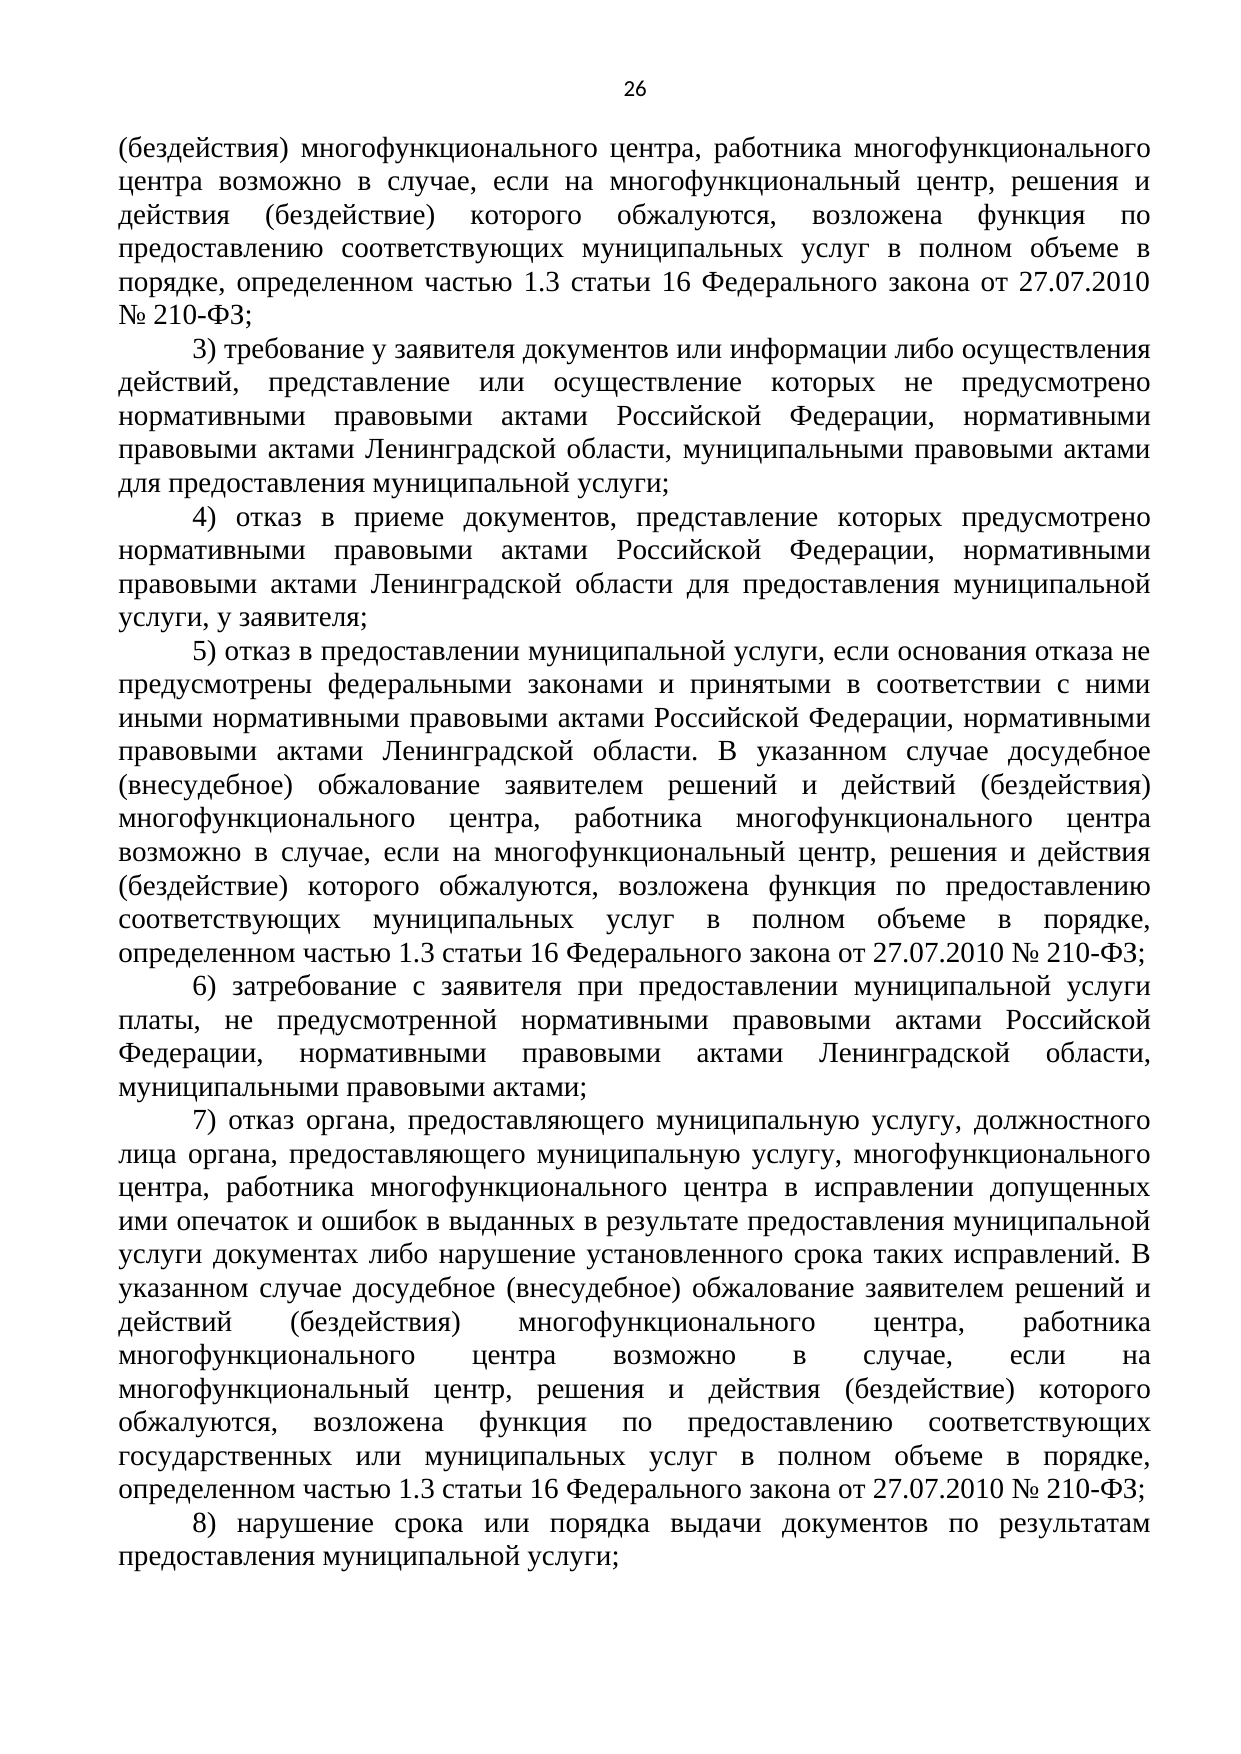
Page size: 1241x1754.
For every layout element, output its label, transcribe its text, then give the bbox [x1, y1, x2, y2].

text 7) отказ органа, предоставляющего муниципальную услугу, должностного лица органа, предоставляющего муниципальную услугу, многофункционального центра, работника многофункционального центра в исправлении допущенных ими опечаток и ошибок в выданных в результате предоставления муниципальной услуги документах либо нарушение установленного срока таких исправлений. В указанном случае досудебное (внесудебное) обжалование заявителем решений и действий (бездействия) многофункционального центра, работника многофункционального центра возможно в случае, если на многофункциональный центр, решения и действия (бездействие) которого обжалуются, возложена функция по предоставлению соответствующих государственных или муниципальных услуг в полном объеме в порядке, определенном частью 1.3 статьи 16 Федерального закона от 27.07.2010 № 210-ФЗ; [118, 1102, 1152, 1505]
text 3) требование у заявителя документов или информации либо осуществления действий, представление или осуществление которых не предусмотрено нормативными правовыми актами Российской Федерации, нормативными правовыми актами Ленинградской области, муниципальными правовыми актами для предоставления муниципальной услуги; [118, 331, 1152, 499]
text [118, 130, 1152, 331]
text 5) отказ в предоставлении муниципальной услуги, если основания отказа не предусмотрены федеральными законами и принятыми в соответствии с ними иными нормативными правовыми актами Российской Федерации, нормативными правовыми актами Ленинградской области. В указанном случае досудебное (внесудебное) обжалование заявителем решений и действий (бездействия) многофункционального центра, работника многофункционального центра возможно в случае, если на многофункциональный центр, решения и действия (бездействие) которого обжалуются, возложена функция по предоставлению соответствующих муниципальных услуг в полном объеме в порядке, определенном частью 1.3 статьи 16 Федерального закона от 27.07.2010 № 210-ФЗ; [118, 633, 1152, 968]
text 6) затребование с заявителя при предоставлении муниципальной услуги платы, не предусмотренной нормативными правовыми актами Российской Федерации, нормативными правовыми актами Ленинградской области, муниципальными правовыми актами; [118, 968, 1152, 1102]
text 4) отказ в приеме документов, представление которых предусмотрено нормативными правовыми актами Российской Федерации, нормативными правовыми актами Ленинградской области для предоставления муниципальной услуги, у заявителя; [118, 499, 1152, 633]
text 8) нарушение срока или порядка выдачи документов по результатам предоставления муниципальной услуги; [118, 1505, 1152, 1572]
